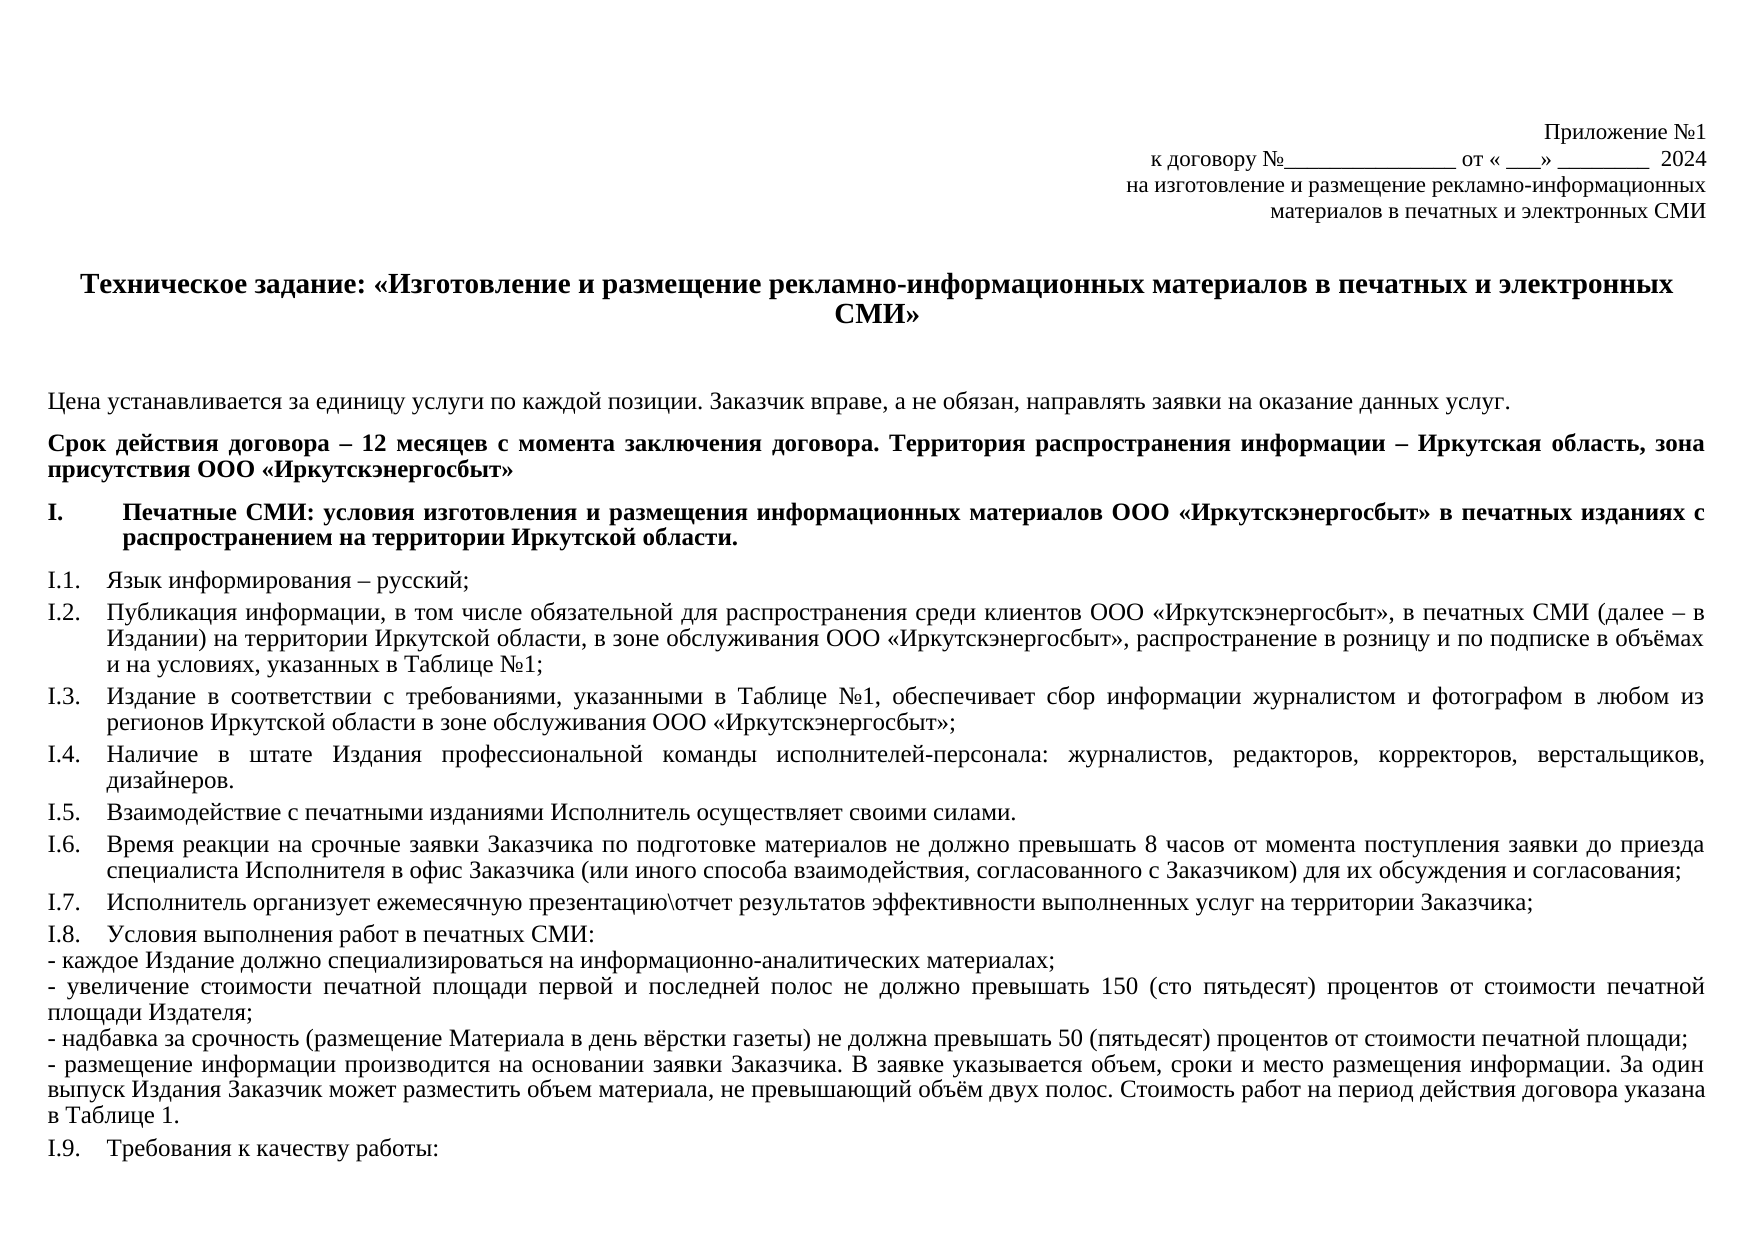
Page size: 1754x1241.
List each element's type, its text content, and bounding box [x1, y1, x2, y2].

list Взаимодействие с печатными изданиями Исполнитель осуществляет своими силами. [47, 800, 1707, 826]
text - размещение информации производится на основании заявки Заказчика. В заявке указывается объем, сроки и место размещения информации. За один выпуск Издания Заказчик может разместить объем материала, не превышающий объём двух полос. Стоимость работ на период действия договора указана в Таблице 1. [47, 1051, 1707, 1129]
text - увеличение стоимости печатной площади первой и последней полос не должно превышать 150 (сто пятьдесят) процентов от стоимости печатной площади Издателя; [47, 974, 1707, 1026]
text к договору №_______________ от « ___» ________ 2024 [47, 144, 1707, 171]
text Приложение №1 [47, 118, 1707, 144]
list Публикация информации, в том числе обязательной для распространения среди клиентов ООО «Иркутскэнергосбыт», в печатных СМИ (далее – в Издании) на территории Иркутской области, в зоне обслуживания ООО «Иркутскэнергосбыт», распространение в розницу и по подписке в объёмах и на условиях, указанных в Таблице №1; [47, 600, 1707, 678]
text - каждое Издание должно специализироваться на информационно-аналитических материалах; [47, 948, 1707, 974]
title на изготовление и размещение рекламно-информационных [47, 171, 1707, 197]
list Исполнитель организует ежемесячную презентацию\отчет результатов эффективности выполненных услуг на территории Заказчика; [47, 890, 1707, 916]
text Срок действия договора – 12 месяцев с момента заключения договора. Территория распространения информации – Иркутская область, зона присутствия ООО «Иркутскэнергосбыт» [47, 431, 1707, 483]
text - надбавка за срочность (размещение Материала в день вёрстки газеты) не должна превышать 50 (пятьдесят) процентов от стоимости печатной площади; [47, 1026, 1707, 1051]
list Издание в соответствии с требованиями, указанными в Таблице №1, обеспечивает сбор информации журналистом и фотографом в любом из регионов Иркутской области в зоне обслуживания ООО «Иркутскэнергосбыт»; [47, 684, 1707, 736]
list Печатные СМИ: условия изготовления и размещения информационных материалов ООО «Иркутскэнергосбыт» в печатных изданиях с распространением на территории Иркутской области. [47, 499, 1707, 551]
list Время реакции на срочные заявки Заказчика по подготовке материалов не должно превышать 8 часов от момента поступления заявки до приезда специалиста Исполнителя в офис Заказчика (или иного способа взаимодействия, согласованного с Заказчиком) для их обсуждения и согласования; [47, 832, 1707, 884]
list Требования к качеству работы: [47, 1135, 1707, 1161]
title материалов в печатных и электронных СМИ [47, 197, 1707, 224]
text Цена устанавливается за единицу услуги по каждой позиции. Заказчик вправе, а не обязан, направлять заявки на оказание данных услуг. [47, 388, 1707, 414]
list Язык информирования – русский; [47, 568, 1707, 594]
text Техническое задание: «Изготовление и размещение рекламно-информационных материалов в печатных и электронных СМИ» [47, 269, 1707, 329]
list Условия выполнения работ в печатных СМИ: [47, 922, 1707, 948]
list Наличие в штате Издания профессиональной команды исполнителей-персонала: журналистов, редакторов, корректоров, верстальщиков, дизайнеров. [47, 742, 1707, 794]
